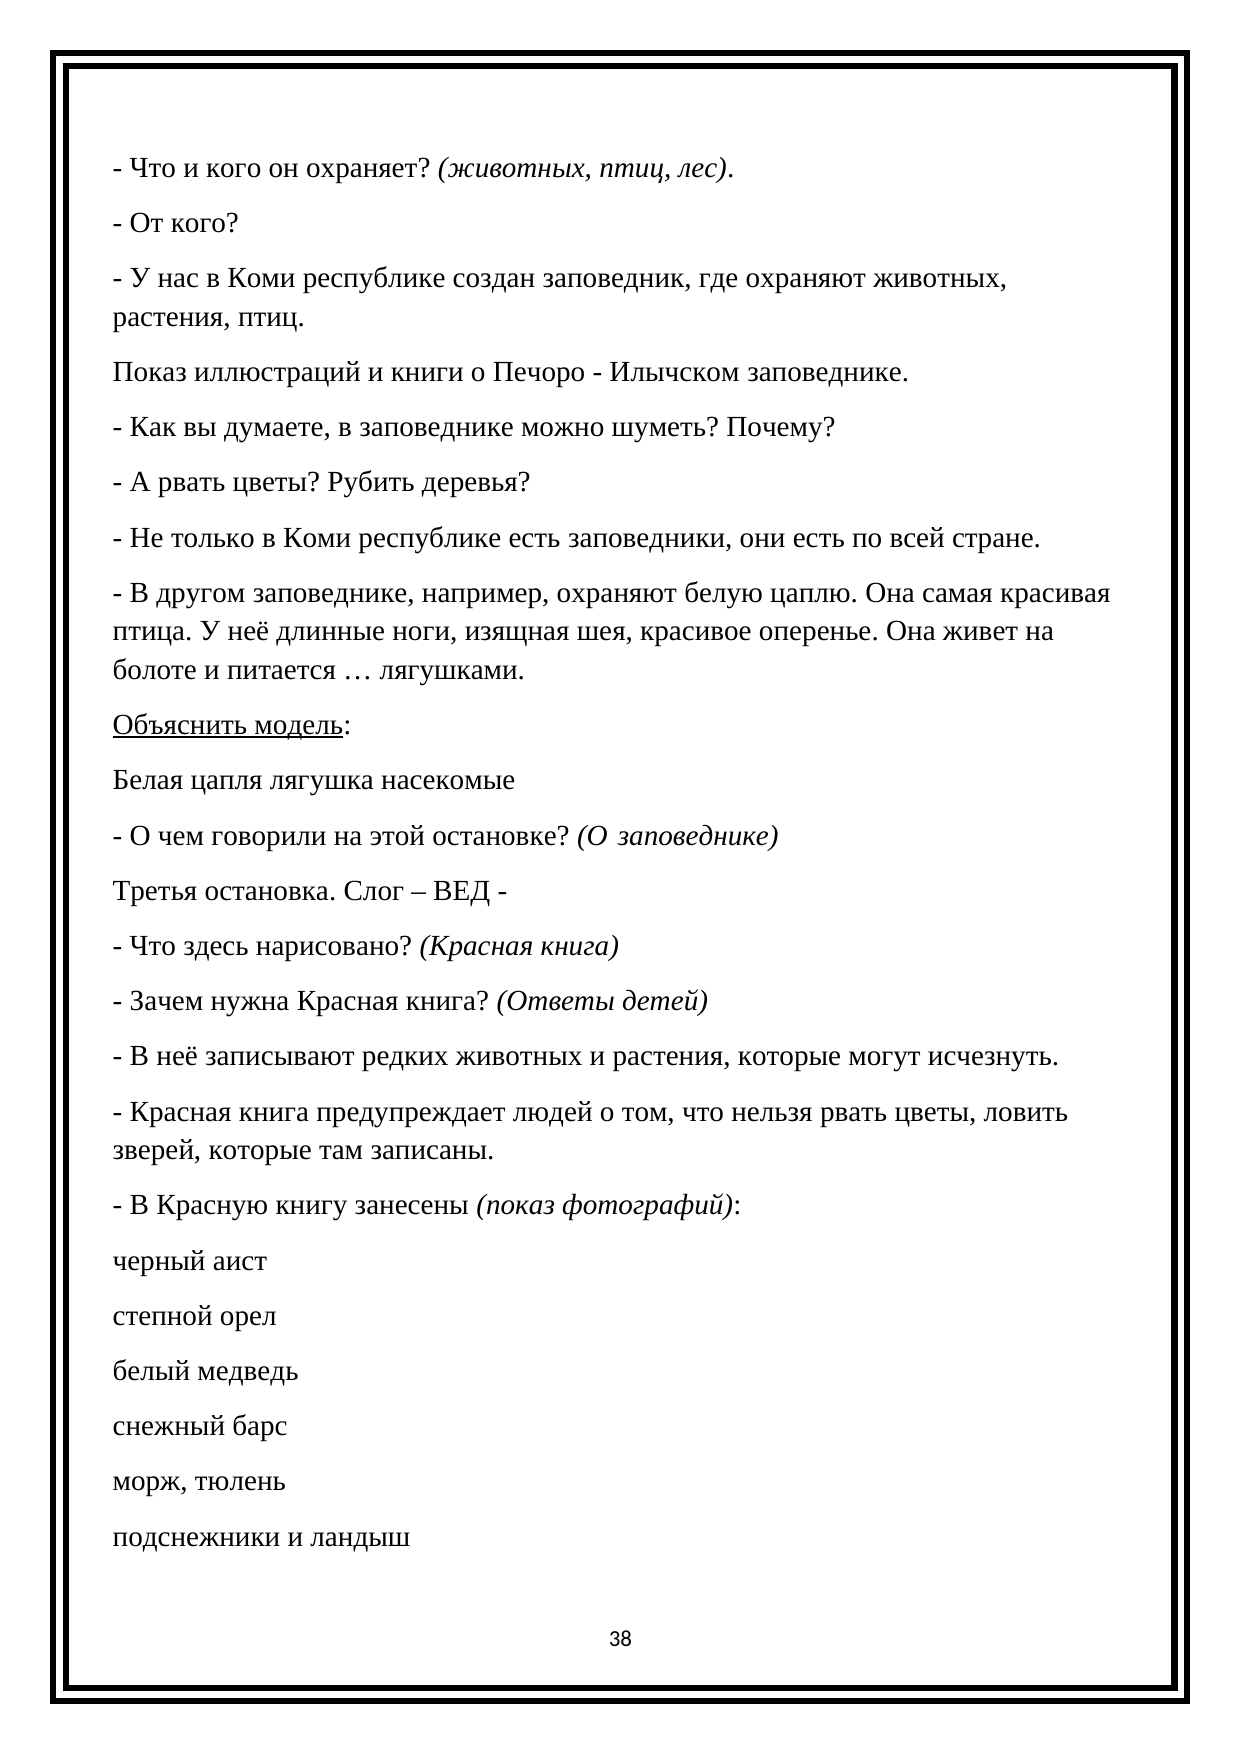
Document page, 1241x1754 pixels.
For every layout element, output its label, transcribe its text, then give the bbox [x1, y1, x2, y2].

text снежный барс [112, 1408, 1128, 1442]
text подснежники и ландыш [112, 1519, 1128, 1552]
text степной орел [112, 1298, 1128, 1331]
text - Что и кого он охраняет? (животных, птиц, лес). [112, 150, 1128, 183]
text - А рвать цветы? Рубить деревья? [112, 464, 1128, 498]
text - Зачем нужна Красная книга? (Ответы детей) [112, 983, 1128, 1017]
text Показ иллюстраций и книги о Печоро - Илычском заповеднике. [112, 354, 1128, 388]
text - Что здесь нарисовано? (Красная книга) [112, 928, 1128, 962]
text Третья остановка. Слог – ВЕД - [112, 873, 1128, 906]
text белый медведь [112, 1353, 1128, 1387]
text - Не только в Коми республике есть заповедники, они есть по всей стране. [112, 520, 1128, 553]
text - О чем говорили на этой остановке? (О заповеднике) [112, 818, 1128, 851]
text Объяснить модель: [112, 707, 1128, 741]
text - Как вы думаете, в заповеднике можно шуметь? Почему? [112, 409, 1128, 443]
text черный аист [112, 1243, 1128, 1276]
text морж, тюлень [112, 1463, 1128, 1497]
text - В другом заповеднике, например, охраняют белую цаплю. Она самая красивая птица. У неё длинные ноги, изящная шея, красивое оперенье. Она живет на болоте и питается … лягушками. [112, 575, 1128, 686]
text - В Красную книгу занесены (показ фотографий): [112, 1187, 1128, 1221]
text Белая цапля лягушка насекомые [112, 762, 1128, 796]
text - У нас в Коми республике создан заповедник, где охраняют животных, растения, птиц. [112, 260, 1128, 332]
text - Красная книга предупреждает людей о том, что нельзя рвать цветы, ловить зверей, которые там записаны. [112, 1094, 1128, 1166]
text - В неё записывают редких животных и растения, которые могут исчезнуть. [112, 1038, 1128, 1072]
text - От кого? [112, 205, 1128, 239]
